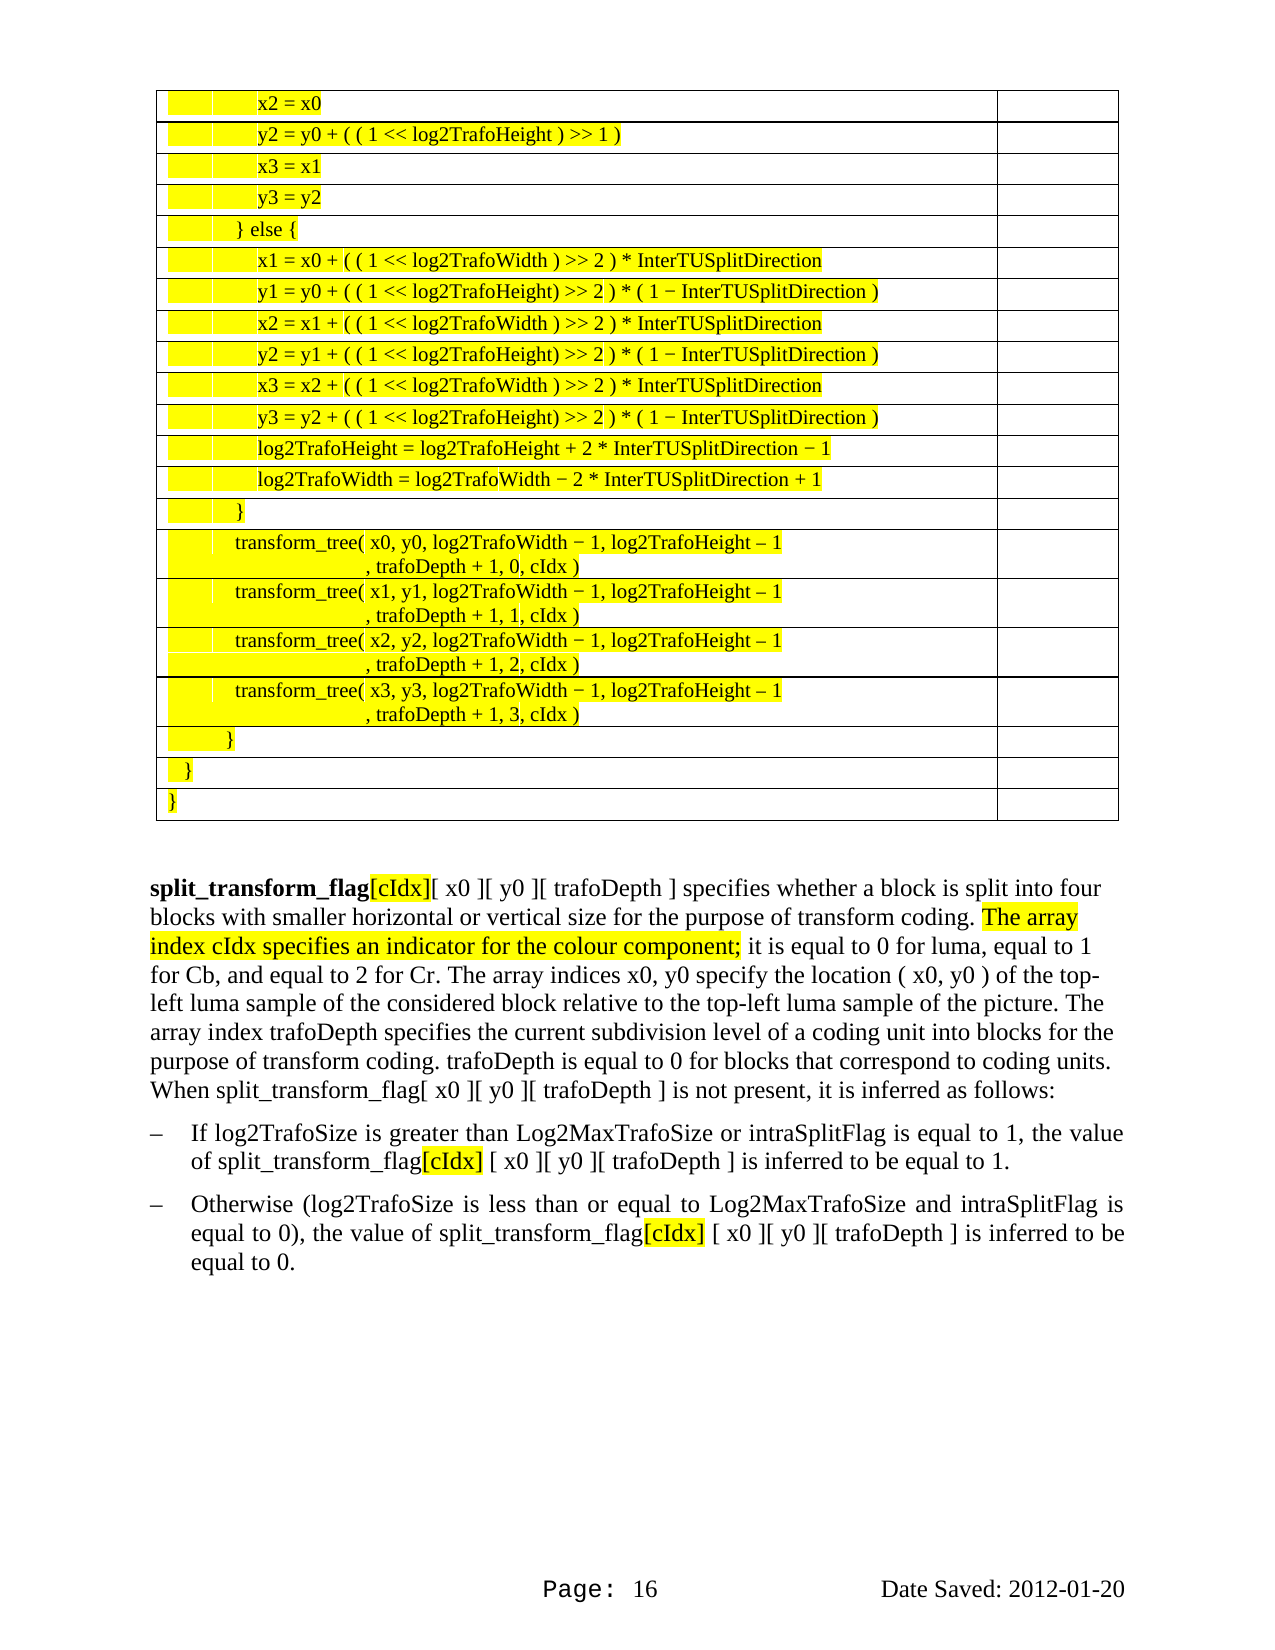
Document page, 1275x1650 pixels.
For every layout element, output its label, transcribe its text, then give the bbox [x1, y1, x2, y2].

table_cell [998, 185, 1118, 215]
table_cell y2 = y0 + ( ( 1 << log2TrafoHeight ) >> 1 ) [157, 123, 997, 153]
list If log2TrafoSize is greater than Log2MaxTrafoSize or intraSplitFlag is equal to 1, the value of split_transform_flag[cIdx] [ x0 ][ y0 ][ trafoDepth ] is inferred to be equal to 1. [150, 1118, 1125, 1175]
table_cell [998, 311, 1118, 341]
table_cell [998, 248, 1118, 278]
table_cell [998, 405, 1118, 435]
table_cell [998, 789, 1118, 820]
table_cell [998, 91, 1118, 121]
table_cell [998, 530, 1118, 578]
table_cell y3 = y2 [157, 185, 997, 215]
table_cell [998, 678, 1118, 726]
table_cell transform_tree( x3, y3, log2TrafoWidth − 1, log2TrafoHeight – 1 , trafoDepth + 1, 3, cIdx ) [579, 678, 997, 726]
table_cell x3 = x2 + ( ( 1 << log2TrafoWidth ) >> 2 ) * InterTUSplitDirection [157, 373, 997, 403]
table_cell [998, 436, 1118, 466]
table_cell transform_tree( x1, y1, log2TrafoWidth − 1, log2TrafoHeight – 1 , trafoDepth + 1, 1, cIdx ) [579, 579, 997, 627]
table_cell [998, 154, 1118, 184]
table_cell [998, 216, 1118, 247]
table_cell [998, 579, 1118, 627]
table_cell } [157, 499, 997, 529]
table_cell log2TrafoHeight = log2TrafoHeight + 2 * InterTUSplitDirection − 1 [157, 436, 997, 466]
table_cell [998, 727, 1118, 757]
table_cell [998, 628, 1118, 676]
table_cell } [157, 789, 997, 820]
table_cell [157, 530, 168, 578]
table_cell } [157, 727, 997, 757]
table_cell [998, 499, 1118, 529]
table_cell transform_tree( x0, y0, log2TrafoWidth − 1, log2TrafoHeight – 1 , trafoDepth + 1, 0, cIdx ) [579, 530, 997, 578]
table_cell y1 = y0 + ( ( 1 << log2TrafoHeight) >> 2 ) * ( 1 − InterTUSplitDirection ) [157, 279, 997, 309]
table_cell log2TrafoWidth = log2TrafoWidth − 2 * InterTUSplitDirection + 1 [157, 467, 997, 498]
table_cell } [157, 758, 997, 788]
table_cell y2 = y1 + ( ( 1 << log2TrafoHeight) >> 2 ) * ( 1 − InterTUSplitDirection ) [157, 342, 997, 372]
table_cell [998, 123, 1118, 153]
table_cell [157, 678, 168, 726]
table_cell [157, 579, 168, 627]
table_cell x2 = x0 [157, 91, 997, 121]
table_cell transform_tree( x2, y2, log2TrafoWidth − 1, log2TrafoHeight – 1 , trafoDepth + 1, 2, cIdx ) [157, 628, 997, 676]
list Otherwise (log2TrafoSize is less than or equal to Log2MaxTrafoSize and intraSplitFlag is equal to 0), the value of split_transform_flag[cIdx] [ x0 ][ y0 ][ trafoDepth ] is inferred to be equal to 0. [150, 1189, 1125, 1276]
table_cell x3 = x1 [157, 154, 997, 184]
table_cell [998, 279, 1118, 309]
table_cell x2 = x1 + ( ( 1 << log2TrafoWidth ) >> 2 ) * InterTUSplitDirection [157, 311, 997, 341]
table_cell x1 = x0 + ( ( 1 << log2TrafoWidth ) >> 2 ) * InterTUSplitDirection [157, 248, 997, 278]
table_cell [998, 467, 1118, 498]
table_cell [998, 758, 1118, 788]
table_cell [998, 373, 1118, 403]
text When split_transform_flag[ x0 ][ y0 ][ trafoDepth ] is not present, it is inferred as follows: [150, 1075, 1125, 1103]
text split_transform_flag[cIdx][ x0 ][ y0 ][ trafoDepth ] specifies whether a block is split into four blocks with smaller horizontal or vertical size for the purpose of transform coding. The array index cIdx specifies an indicator for the colour component; it is equal to 0 for luma, equal to 1 for Cb, and equal to 2 for Cr. The array indices x0, y0 specify the location ( x0, y0 ) of the top-left luma sample of the considered block relative to the top-left luma sample of the picture. The array index trafoDepth specifies the current subdivision level of a coding unit into blocks for the purpose of transform coding. trafoDepth is equal to 0 for blocks that correspond to coding units. [150, 873, 1125, 1075]
table_cell } else { [157, 216, 997, 247]
table_cell y3 = y2 + ( ( 1 << log2TrafoHeight) >> 2 ) * ( 1 − InterTUSplitDirection ) [157, 405, 997, 435]
table_cell [998, 342, 1118, 372]
